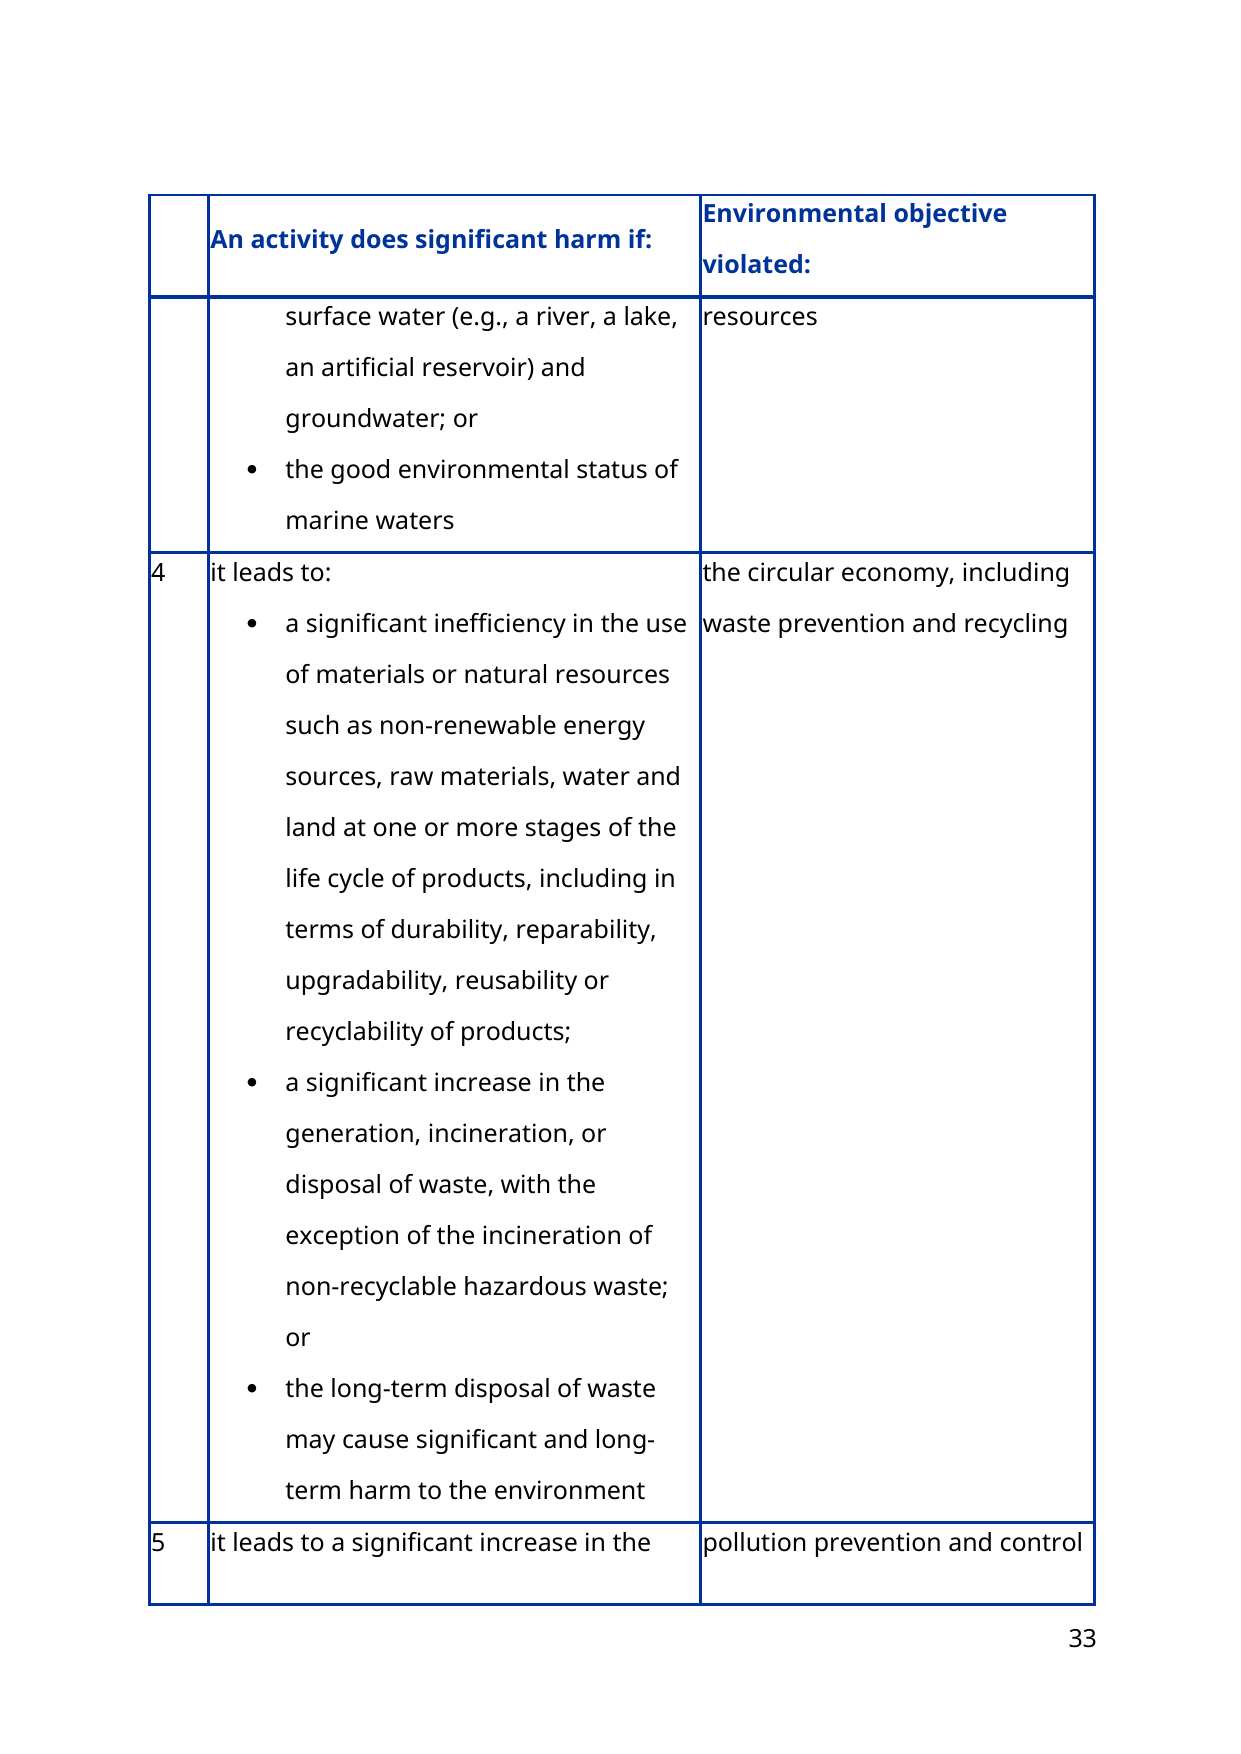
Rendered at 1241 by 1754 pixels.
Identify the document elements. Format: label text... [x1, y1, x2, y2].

table_cell it leads to: a significant inefficiency in the use of materials or natural resources such as non-renewable energy sources, raw materials, water and land at one or more stages of the life cycle of products, including in terms of durability, reparability, upgradability, reusability or recyclability of products; a significant increase in the generation, incineration, or disposal of waste, with the exception of the incineration of non-recyclable hazardous waste; or the long-term disposal of waste may cause significant and long-term harm to the environment [210, 554, 699, 1521]
table_cell 4 [151, 554, 207, 1521]
table_cell 3 [151, 299, 207, 551]
table_cell pollution prevention and control [702, 1524, 1093, 1603]
table_header An activity does signiﬁcant harm if: [210, 196, 699, 295]
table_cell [210, 1524, 699, 1603]
table_cell 5 [151, 1524, 207, 1603]
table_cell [702, 299, 1093, 551]
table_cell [210, 299, 699, 551]
table_cell the circular economy, including waste prevention and recycling [702, 554, 1093, 1521]
table_header [151, 196, 207, 295]
table_header Environmental objective violated: [702, 196, 1093, 295]
